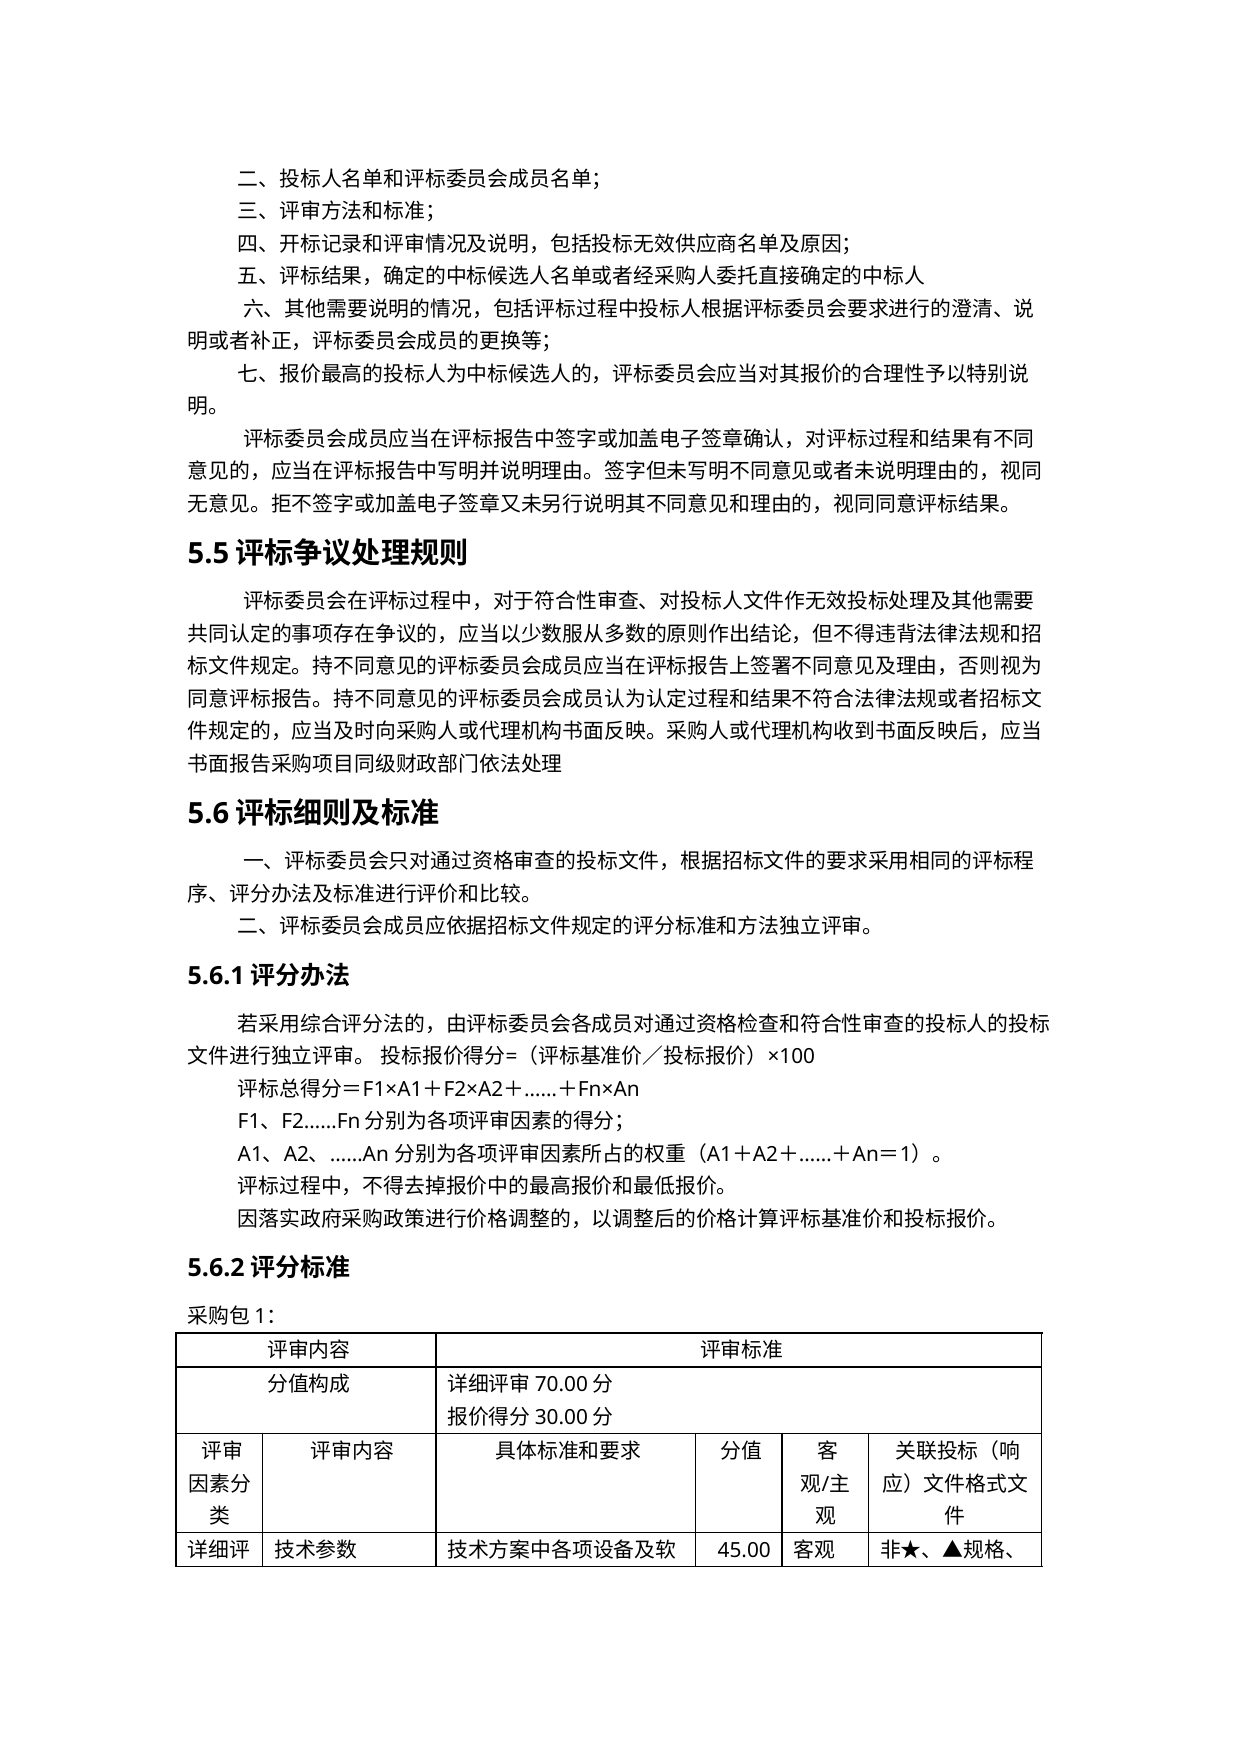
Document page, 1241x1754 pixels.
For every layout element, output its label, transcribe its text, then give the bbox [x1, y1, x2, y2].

table_cell 客观/主观 [783, 1434, 868, 1532]
table_cell 评审内容 [263, 1434, 435, 1532]
text 5.6.1评分办法 [187, 942, 1053, 1007]
table_cell 客观 [783, 1533, 868, 1566]
text 二、投标人名单和评标委员会成员名单； [187, 162, 1053, 194]
table_cell 评审因素分类 [177, 1434, 262, 1532]
text A1、A2、……An 分别为各项评审因素所占的权重（A1＋A2＋……＋An＝1）。 [187, 1137, 1053, 1169]
text 5.5评标争议处理规则 [187, 519, 1053, 584]
table_cell 详细评审 [177, 1533, 262, 1566]
text 六、其他需要说明的情况，包括评标过程中投标人根据评标委员会要求进行的澄清、说明或者补正，评标委员会成员的更换等； [187, 292, 1053, 357]
text 七、报价最高的投标人为中标候选人的，评标委员会应当对其报价的合理性予以特别说明。 [187, 357, 1053, 422]
text 一、评标委员会只对通过资格审查的投标文件，根据招标文件的要求采用相同的评标程序、评分办法及标准进行评价和比较。 [187, 844, 1053, 909]
text 采购包1： [187, 1299, 1053, 1332]
text 四、开标记录和评审情况及说明，包括投标无效供应商名单及原因； [187, 227, 1053, 259]
text 评标委员会成员应当在评标报告中签字或加盖电子签章确认，对评标过程和结果有不同意见的，应当在评标报告中写明并说明理由。签字但未写明不同意见或者未说明理由的，视同无意见。拒不签字或加盖电子签章又未另行说明其不同意见和理由的，视同同意评标结果。 [187, 422, 1053, 519]
table_cell 分值构成 [177, 1368, 435, 1433]
table_cell 45.0000 [696, 1533, 781, 1566]
text 若采用综合评分法的，由评标委员会各成员对通过资格检查和符合性审查的投标人的投标文件进行独立评审。 投标报价得分=（评标基准价／投标报价）×100 [187, 1007, 1053, 1072]
text 评标过程中，不得去掉报价中的最高报价和最低报价。 [187, 1169, 1053, 1202]
table_header 评审标准 [437, 1334, 1041, 1366]
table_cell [869, 1533, 1041, 1566]
text 五、评标结果，确定的中标候选人名单或者经采购人委托直接确定的中标人 [187, 259, 1053, 292]
text 三、评审方法和标准； [187, 194, 1053, 227]
table_cell 详细评审70.00分 报价得分30.00分 [437, 1368, 1041, 1433]
table_cell 具体标准和要求 [437, 1434, 695, 1532]
table_cell 技术参数 [263, 1533, 435, 1566]
table_cell 关联投标（响应）文件格式文件 [869, 1434, 1041, 1532]
text 5.6评标细则及标准 [187, 779, 1053, 844]
table_header 评审内容 [177, 1334, 435, 1366]
text 评标委员会在评标过程中，对于符合性审查、对投标人文件作无效投标处理及其他需要共同认定的事项存在争议的，应当以少数服从多数的原则作出结论，但不得违背法律法规和招标文件规定。持不同意见的评标委员会成员应当在评标报告上签署不同意见及理由，否则视为同意评标报告。持不同意见的评标委员会成员认为认定过程和结果不符合法律法规或者招标文件规定的，应当及时向采购人或代理机构书面反映。采购人或代理机构收到书面反映后，应当书面报告采购项目同级财政部门依法处理 [187, 584, 1053, 779]
text F1、F2……Fn分别为各项评审因素的得分； [187, 1104, 1053, 1137]
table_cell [437, 1533, 695, 1566]
table_cell 分值 [696, 1434, 781, 1532]
text 5.6.2评分标准 [187, 1234, 1053, 1299]
text 二、评标委员会成员应依据招标文件规定的评分标准和方法独立评审。 [187, 909, 1053, 942]
text 因落实政府采购政策进行价格调整的，以调整后的价格计算评标基准价和投标报价。 [187, 1202, 1053, 1234]
text 评标总得分＝F1×A1＋F2×A2＋……＋Fn×An [187, 1072, 1053, 1104]
